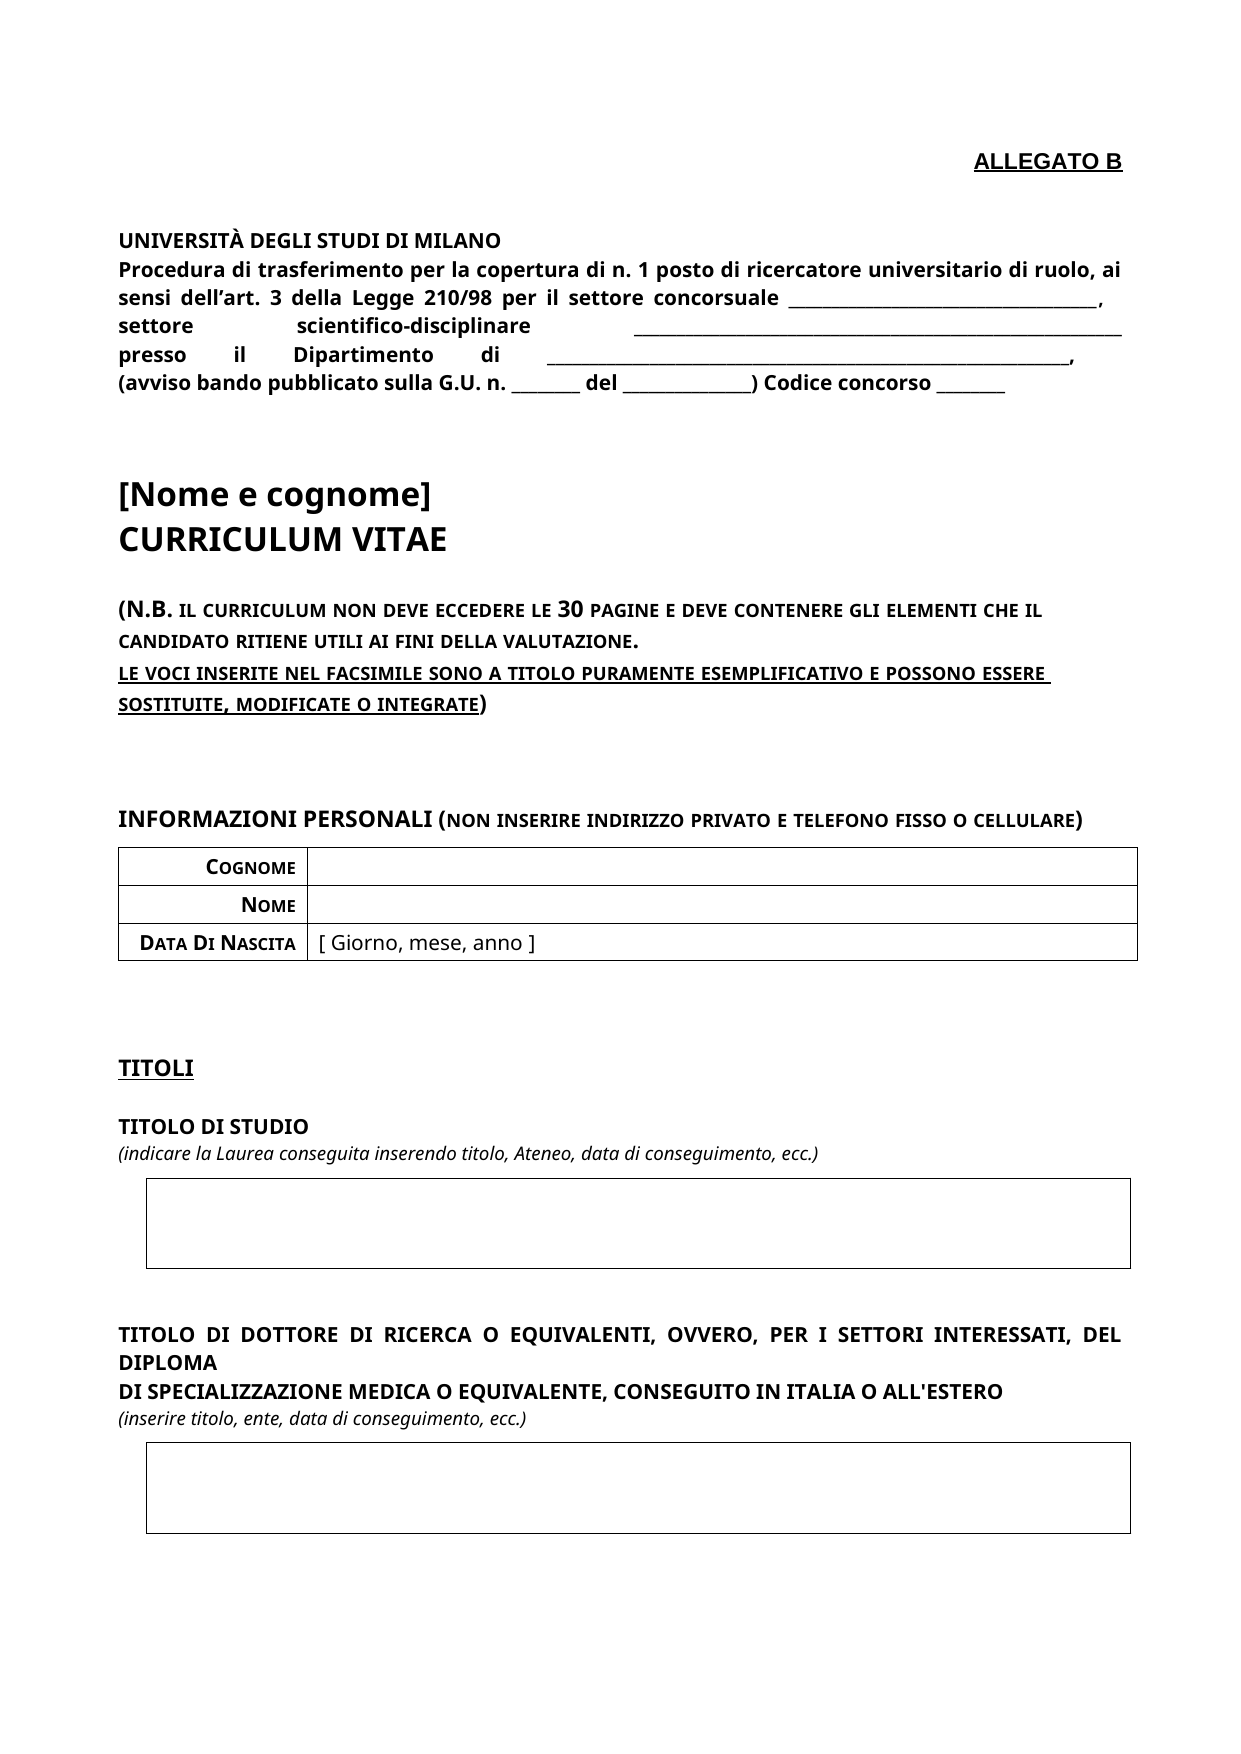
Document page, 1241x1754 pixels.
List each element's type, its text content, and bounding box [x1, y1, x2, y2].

text TITOLO DI DOTTORE DI RICERCA O EQUIVALENTI, OVVERO, PER I SETTORI INTERESSATI, DEL DIPLOMA [118, 1320, 1122, 1377]
table_cell Data Di Nascita [119, 924, 307, 960]
text UNIVERSITÀ DEGLI STUDI DI MILANO [118, 226, 1122, 255]
table_cell Nome [119, 886, 307, 923]
text TITOLI [118, 1052, 1122, 1084]
text Procedura di trasferimento per la copertura di n. 1 posto di ricercatore universitario di ruolo, ai sensi dell’art. 3 della Legge 210/98 per il settore concorsuale ____________________________________, settore scientifico-disciplinare _________________________________________________________ presso il Dipartimento di _____________________________________________________________, (avviso bando pubblicato sulla G.U. n. ________ del _______________) Codice concorso ________ [118, 255, 1122, 397]
text [Nome e cognome] [118, 471, 1122, 516]
table_cell [ Giorno, mese, anno ] [308, 924, 1137, 960]
table_header [308, 848, 1137, 885]
text ALLEGATO B [591, 148, 1122, 174]
text INFORMAZIONI PERSONALI (non inserire indirizzo privato e telefono fisso o cellulare) [118, 803, 1122, 834]
text (N.B. il curriculum non deve eccedere le 30 pagine e deve contenere gli elementi che il candidato ritiene utili ai fini della valutazione. [118, 593, 1122, 655]
text (indicare la Laurea conseguita inserendo titolo, Ateneo, data di conseguimento, ecc.) [118, 1141, 1122, 1166]
table_cell [308, 886, 1137, 923]
text TITOLO DI STUDIO [118, 1112, 1122, 1141]
text DI SPECIALIZZAZIONE MEDICA O EQUIVALENTE, CONSEGUITO IN ITALIA O ALL'ESTERO [118, 1377, 1122, 1405]
table_header Cognome [119, 848, 307, 885]
text le voci inserite nel facsimile sono a titolo puramente esemplificativo e possono essere sostituite, modificate o integrate) [118, 655, 1122, 718]
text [118, 1405, 1122, 1431]
text CURRICULUM VITAE [118, 516, 1122, 562]
